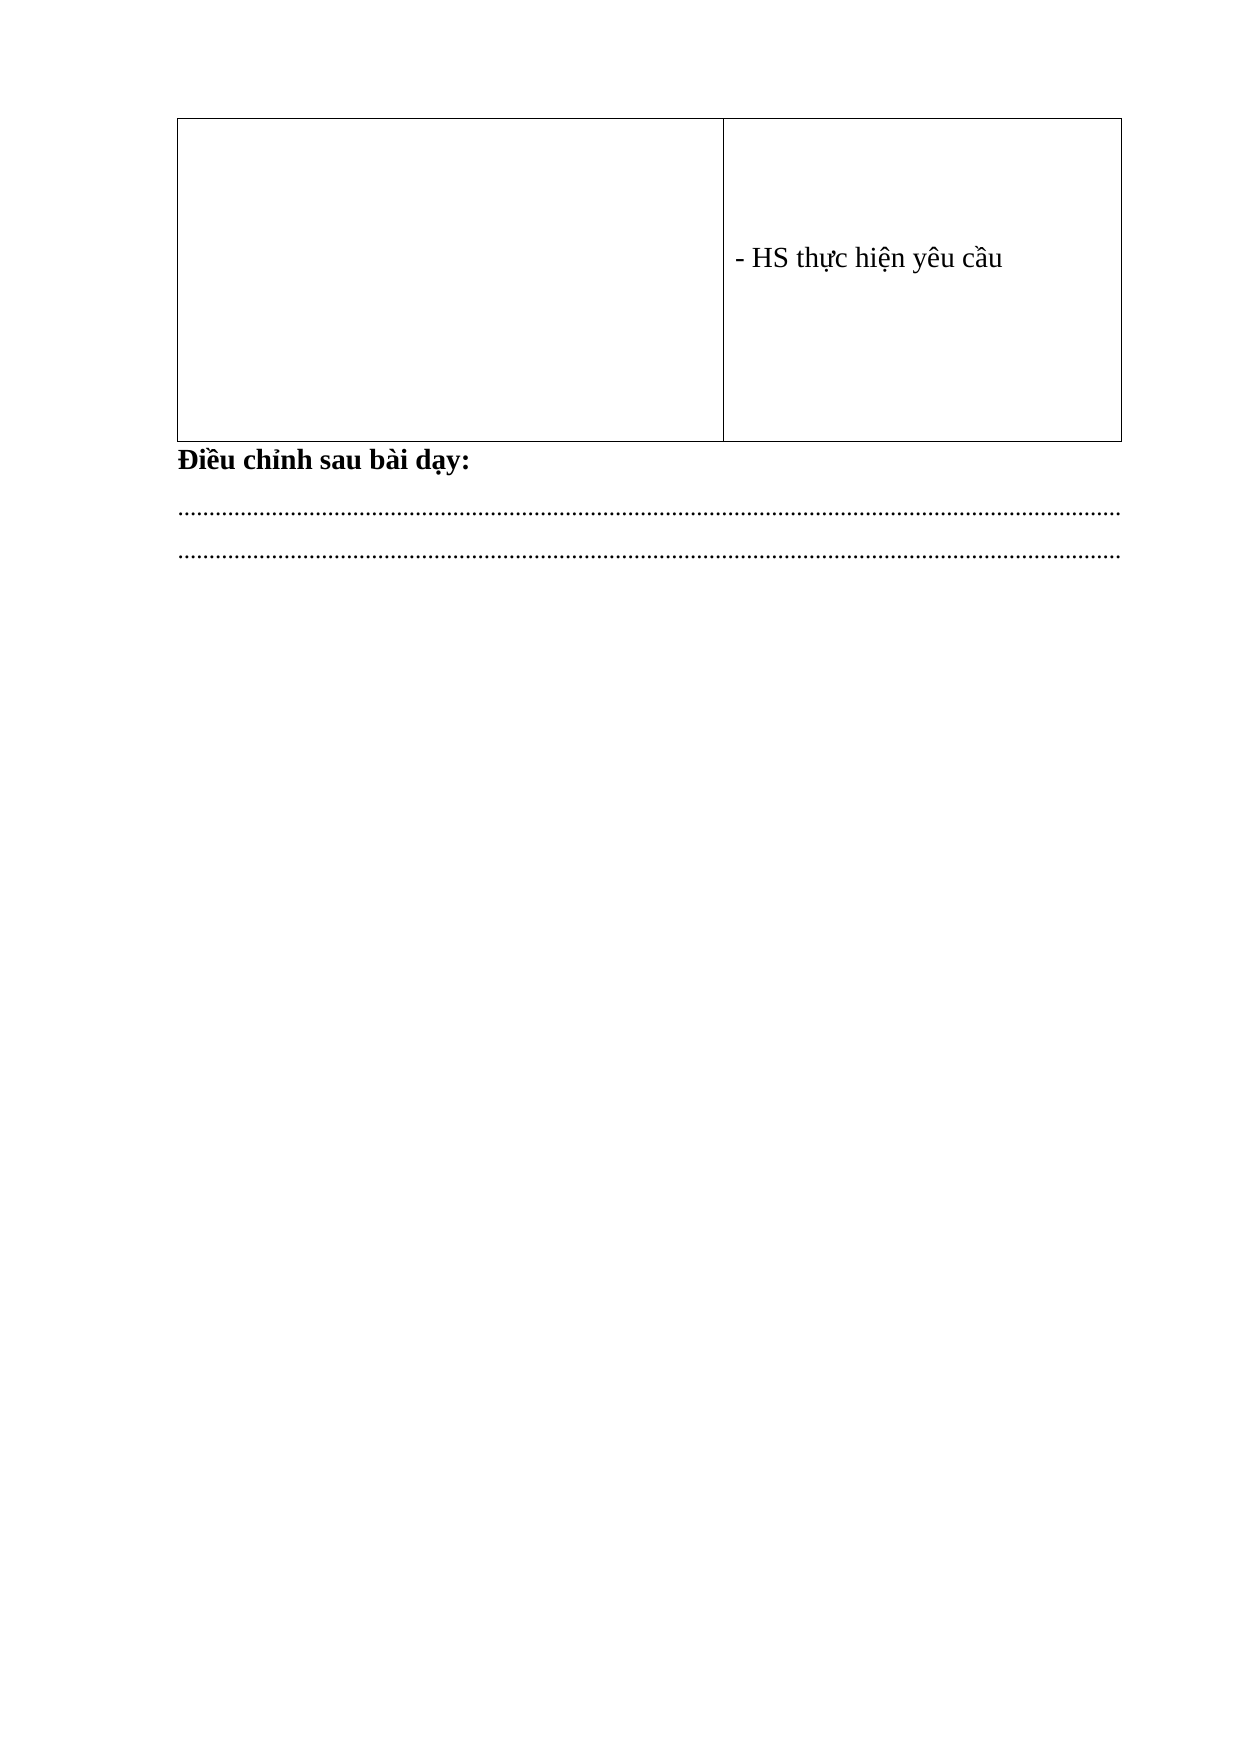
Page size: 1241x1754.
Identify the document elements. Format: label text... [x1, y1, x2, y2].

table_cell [178, 119, 723, 441]
text Điều chỉnh sau bài dạy: [177, 442, 1122, 475]
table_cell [724, 119, 1121, 441]
text .............................................................................................................................................................................................................................................................................................................. [177, 492, 1122, 564]
